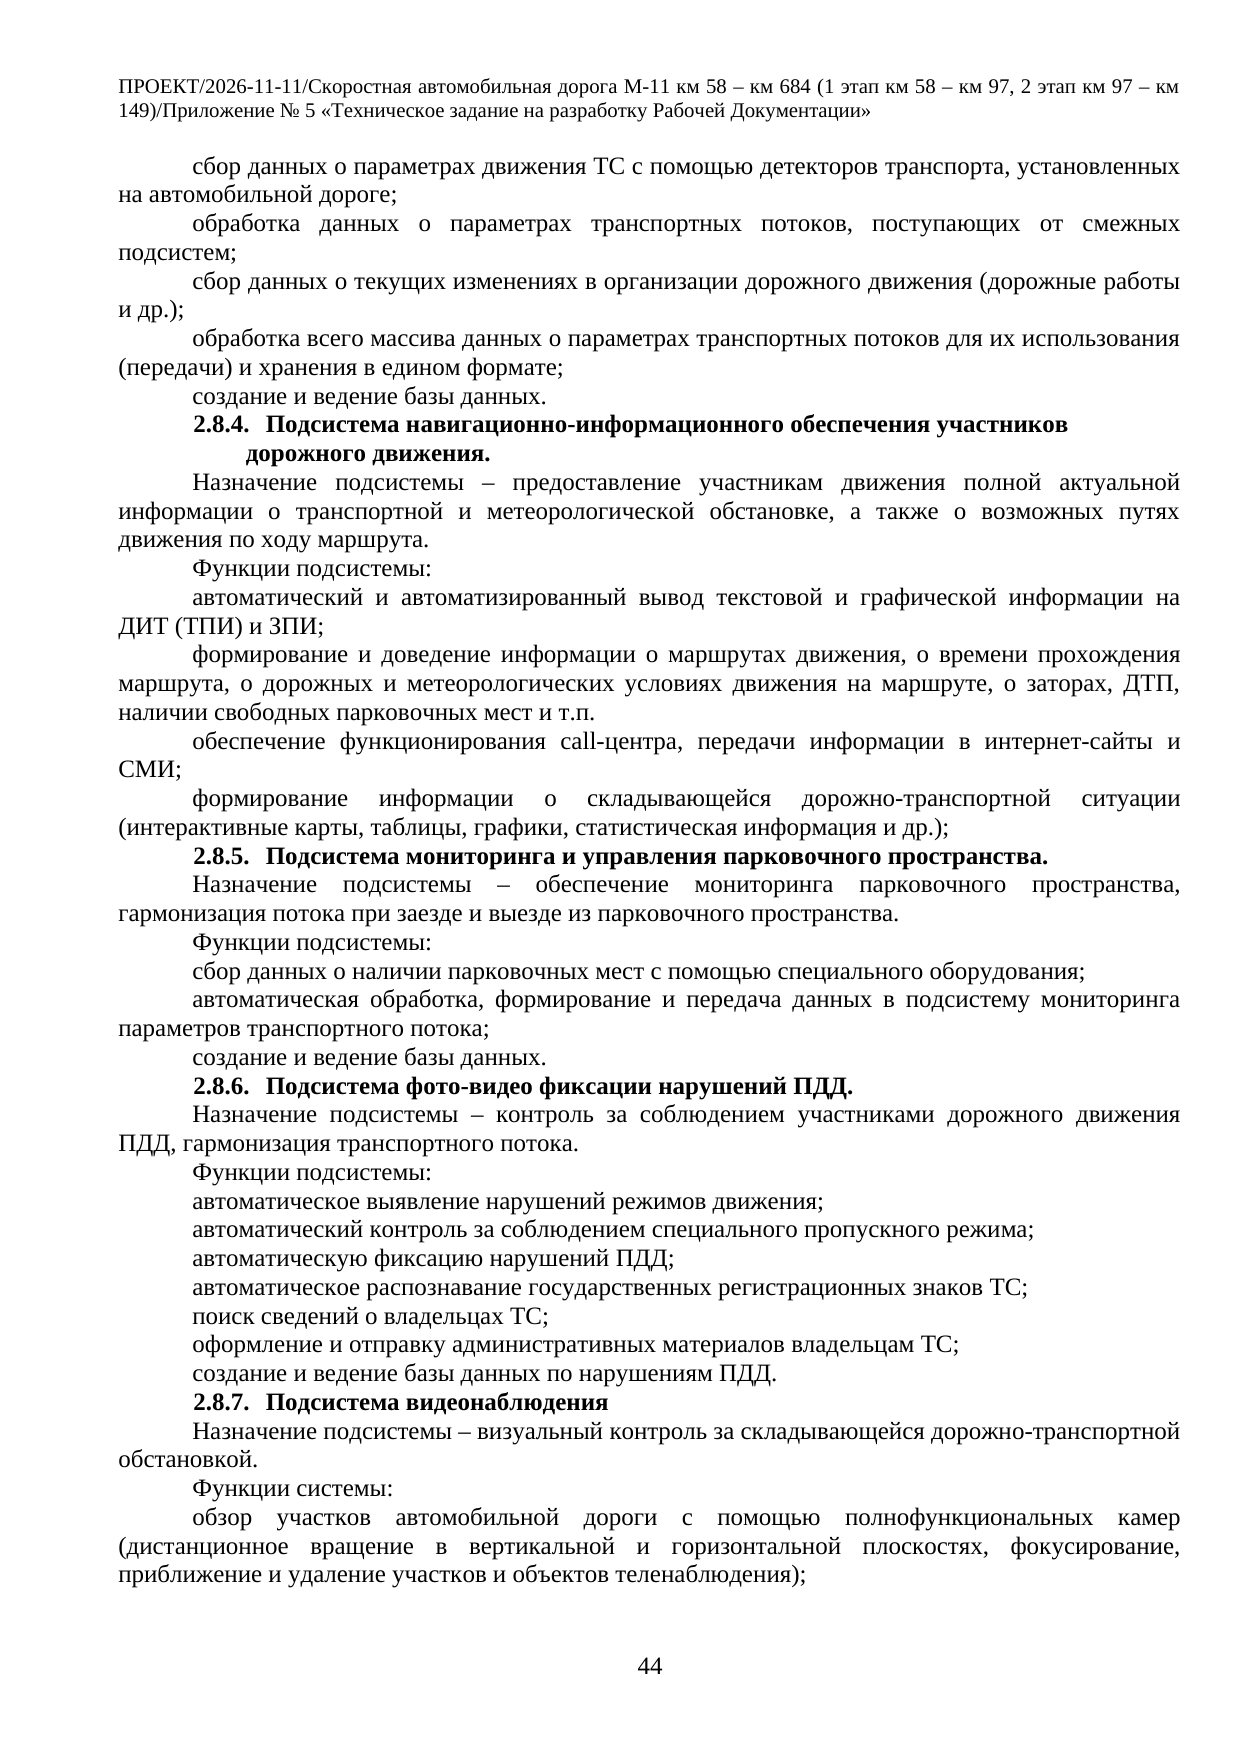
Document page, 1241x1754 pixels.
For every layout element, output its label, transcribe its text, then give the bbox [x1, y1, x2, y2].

text автоматическую фиксацию нарушений ПДД; [118, 1243, 1181, 1272]
text обработка данных о параметрах транспортных потоков, поступающих от смежных подсистем; [118, 208, 1181, 266]
text создание и ведение базы данных. [118, 1042, 1181, 1071]
text обработка всего массива данных о параметрах транспортных потоков для их использования (передачи) и хранения в едином формате; [118, 323, 1181, 381]
text Назначение подсистемы – предоставление участникам движения полной актуальной информации о транспортной и метеорологической обстановке, а также о возможных путях движения по ходу маршрута. [118, 467, 1181, 553]
text формирование и доведение информации о маршрутах движения, о времени прохождения маршрута, о дорожных и метеорологических условиях движения на маршруте, о заторах, ДТП, наличии свободных парковочных мест и т.п. [118, 639, 1181, 726]
text Функции подсистемы: [118, 1157, 1181, 1186]
list Подсистема навигационно-информационного обеспечения участников дорожного движения. [193, 409, 1181, 467]
text создание и ведение базы данных по нарушениям ПДД. [118, 1358, 1181, 1387]
text Назначение подсистемы – контроль за соблюдением участниками дорожного движения ПДД, гармонизация транспортного потока. [118, 1099, 1181, 1157]
text формирование информации о складывающейся дорожно-транспортной ситуации (интерактивные карты, таблицы, графики, статистическая информация и др.); [118, 783, 1181, 841]
text Назначение подсистемы – визуальный контроль за складывающейся дорожно-транспортной обстановкой. [118, 1416, 1181, 1473]
text поиск сведений о владельцах ТС; [118, 1301, 1181, 1329]
text сбор данных о текущих изменениях в организации дорожного движения (дорожные работы и др.); [118, 266, 1181, 323]
list Подсистема видеонаблюдения [193, 1387, 1181, 1416]
text автоматическая обработка, формирование и передача данных в подсистему мониторинга параметров транспортного потока; [118, 984, 1181, 1042]
list Подсистема фото-видео фиксации нарушений ПДД. [193, 1071, 1181, 1099]
list Подсистема мониторинга и управления парковочного пространства. [193, 841, 1181, 869]
text Функции подсистемы: [118, 927, 1181, 956]
text сбор данных о параметрах движения ТС с помощью детекторов транспорта, установленных на автомобильной дороге; [118, 151, 1181, 208]
text автоматический контроль за соблюдением специального пропускного режима; [118, 1214, 1181, 1243]
text создание и ведение базы данных. [118, 381, 1181, 409]
text оформление и отправку административных материалов владельцам ТС; [118, 1329, 1181, 1358]
text сбор данных о наличии парковочных мест с помощью специального оборудования; [118, 956, 1181, 984]
text Функции подсистемы: [118, 553, 1181, 582]
text обзор участков автомобильной дороги с помощью полнофункциональных камер (дистанционное вращение в вертикальной и горизонтальной плоскостях, фокусирование, приближение и удаление участков и объектов теленаблюдения); [118, 1502, 1181, 1588]
text автоматическое распознавание государственных регистрационных знаков ТС; [118, 1272, 1181, 1301]
text Функции системы: [118, 1473, 1181, 1502]
text автоматическое выявление нарушений режимов движения; [118, 1186, 1181, 1214]
text Назначение подсистемы – обеспечение мониторинга парковочного пространства, гармонизация потока при заезде и выезде из парковочного пространства. [118, 869, 1181, 927]
text автоматический и автоматизированный вывод текстовой и графической информации на ДИТ (ТПИ) и ЗПИ; [118, 582, 1181, 639]
text обеспечение функционирования call-центра, передачи информации в интернет-сайты и СМИ; [118, 726, 1181, 783]
